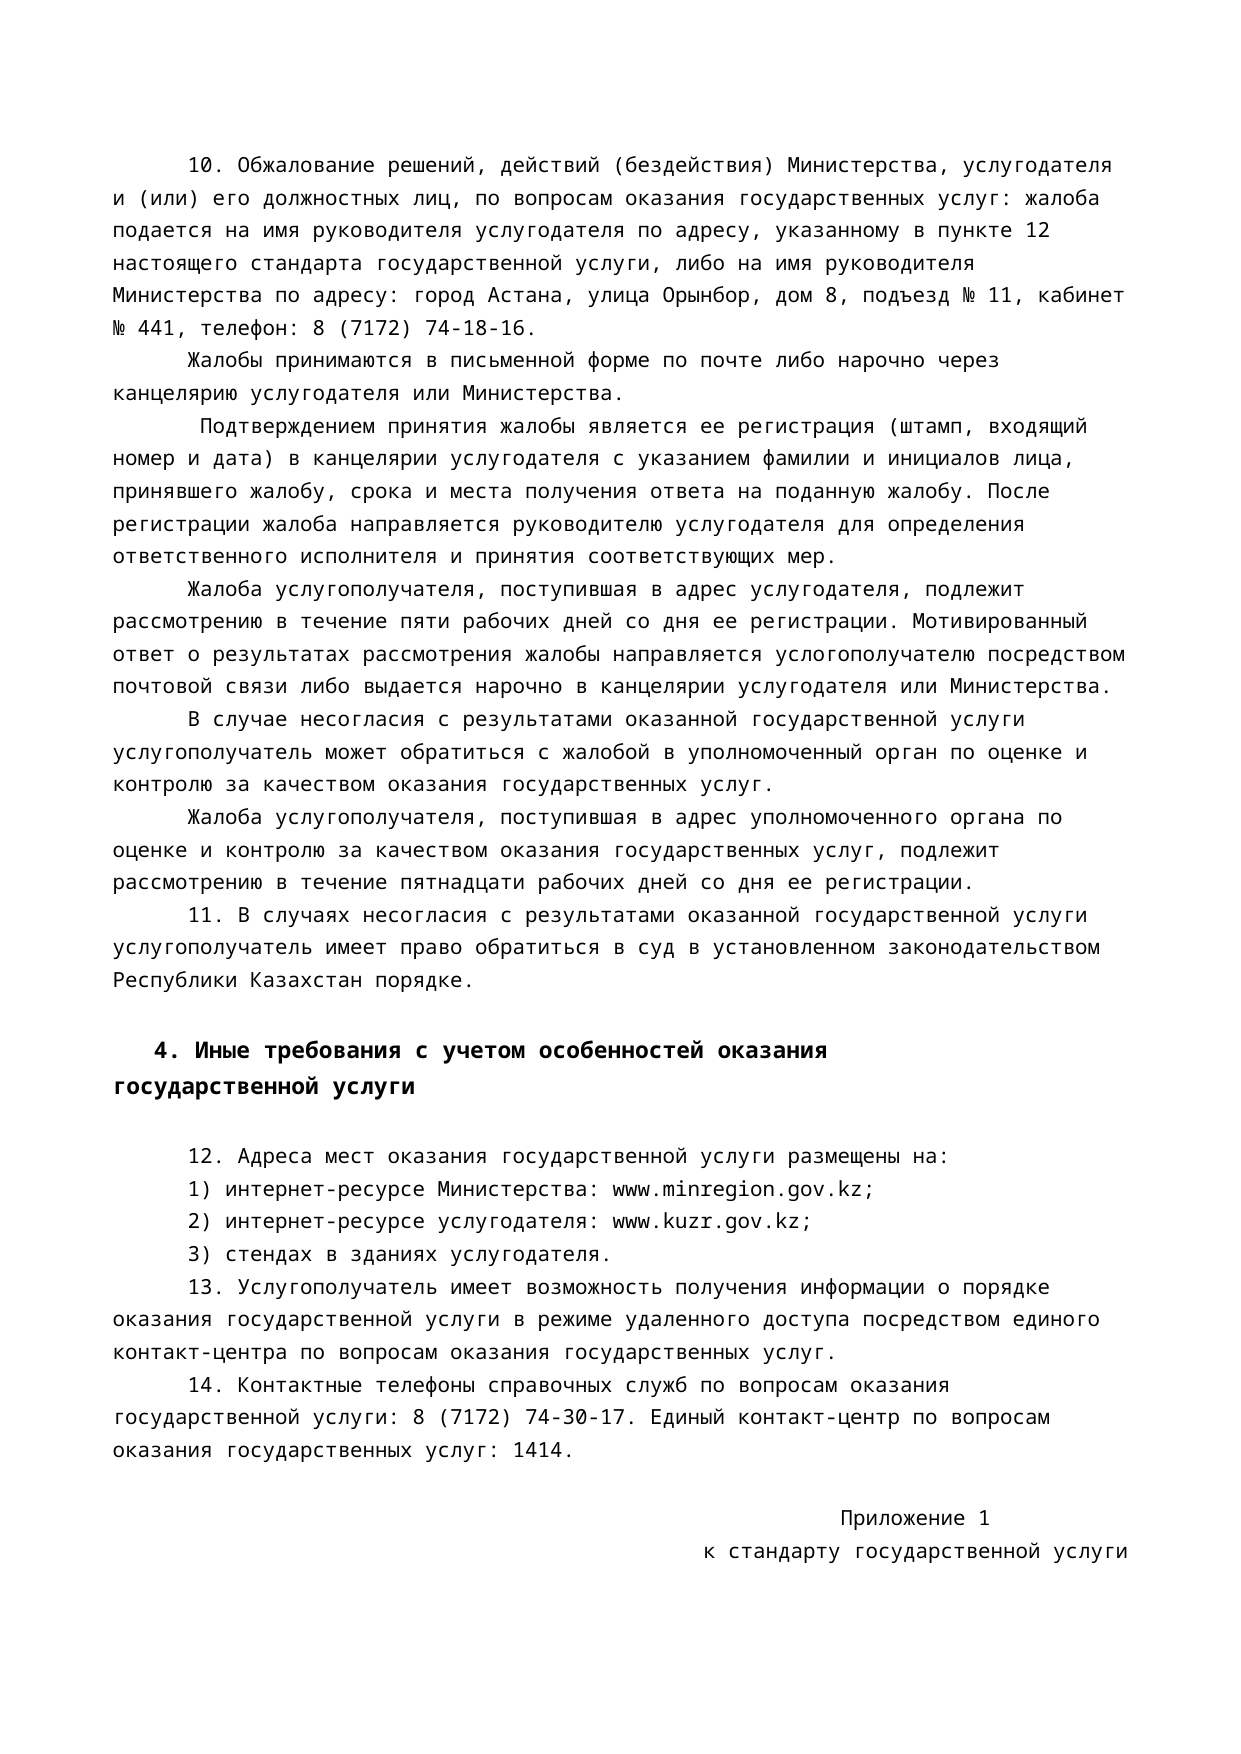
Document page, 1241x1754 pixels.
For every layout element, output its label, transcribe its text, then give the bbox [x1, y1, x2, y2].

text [112, 1503, 1128, 1564]
text 12. Адреса мест оказания государственной услуги размещены на: 1) интернет-ресурсе Министерства: www.minregion.gov.kz; 2) интернет-ресурсе услугодателя: www.kuzr.gov.kz; 3) стендах в зданиях услугодателя. 13. Услугополучатель имеет возможность получения информации о порядке оказания государственной услуги в режиме удаленного доступа посредством единого контакт-центра по вопросам оказания государственных услуг. 14. Контактные телефоны справочных служб по вопросам оказания государственной услуги: 8 (7172) 74-30-17. Единый контакт-центр по вопросам оказания государственных услуг: 1414. [112, 1141, 1128, 1463]
text 4. Иные требования с учетом особенностей оказания государственной услуги [112, 1034, 1128, 1101]
text 10. Обжалование решений, действий (бездействия) Министерства, услугодателя и (или) его должностных лиц, по вопросам оказания государственных услуг: жалоба подается на имя руководителя услугодателя по адресу, указанному в пункте 12 настоящего стандарта государственной услуги, либо на имя руководителя Министерства по адресу: город Астана, улица Орынбор, дом 8, подъезд № 11, кабинет № 441, телефон: 8 (7172) 74-18-16. Жалобы принимаются в письменной форме по почте либо нарочно через канцелярию услугодателя или Министерства. Подтверждением принятия жалобы является ее регистрация (штамп, входящий номер и дата) в канцелярии услугодателя с указанием фамилии и инициалов лица, принявшего жалобу, срока и места получения ответа на поданную жалобу. После регистрации жалоба направляется руководителю услугодателя для определения ответственного исполнителя и принятия соответствующих мер. Жалоба услугополучателя, поступившая в адрес услугодателя, подлежит рассмотрению в течение пяти рабочих дней со дня ее регистрации. Мотивированный ответ о результатах рассмотрения жалобы направляется услогополучателю посредством почтовой связи либо выдается нарочно в канцелярии услугодателя или Министерства. В случае несогласия с результатами оказанной государственной услуги услугополучатель может обратиться с жалобой в уполномоченный орган по оценке и контролю за качеством оказания государственных услуг. Жалоба услугополучателя, поступившая в адрес уполномоченного органа по оценке и контролю за качеством оказания государственных услуг, подлежит рассмотрению в течение пятнадцати рабочих дней со дня ее регистрации. 11. В случаях несогласия с результатами оказанной государственной услуги услугополучатель имеет право обратиться в суд в установленном законодательством Республики Казахстан порядке. [112, 150, 1128, 993]
